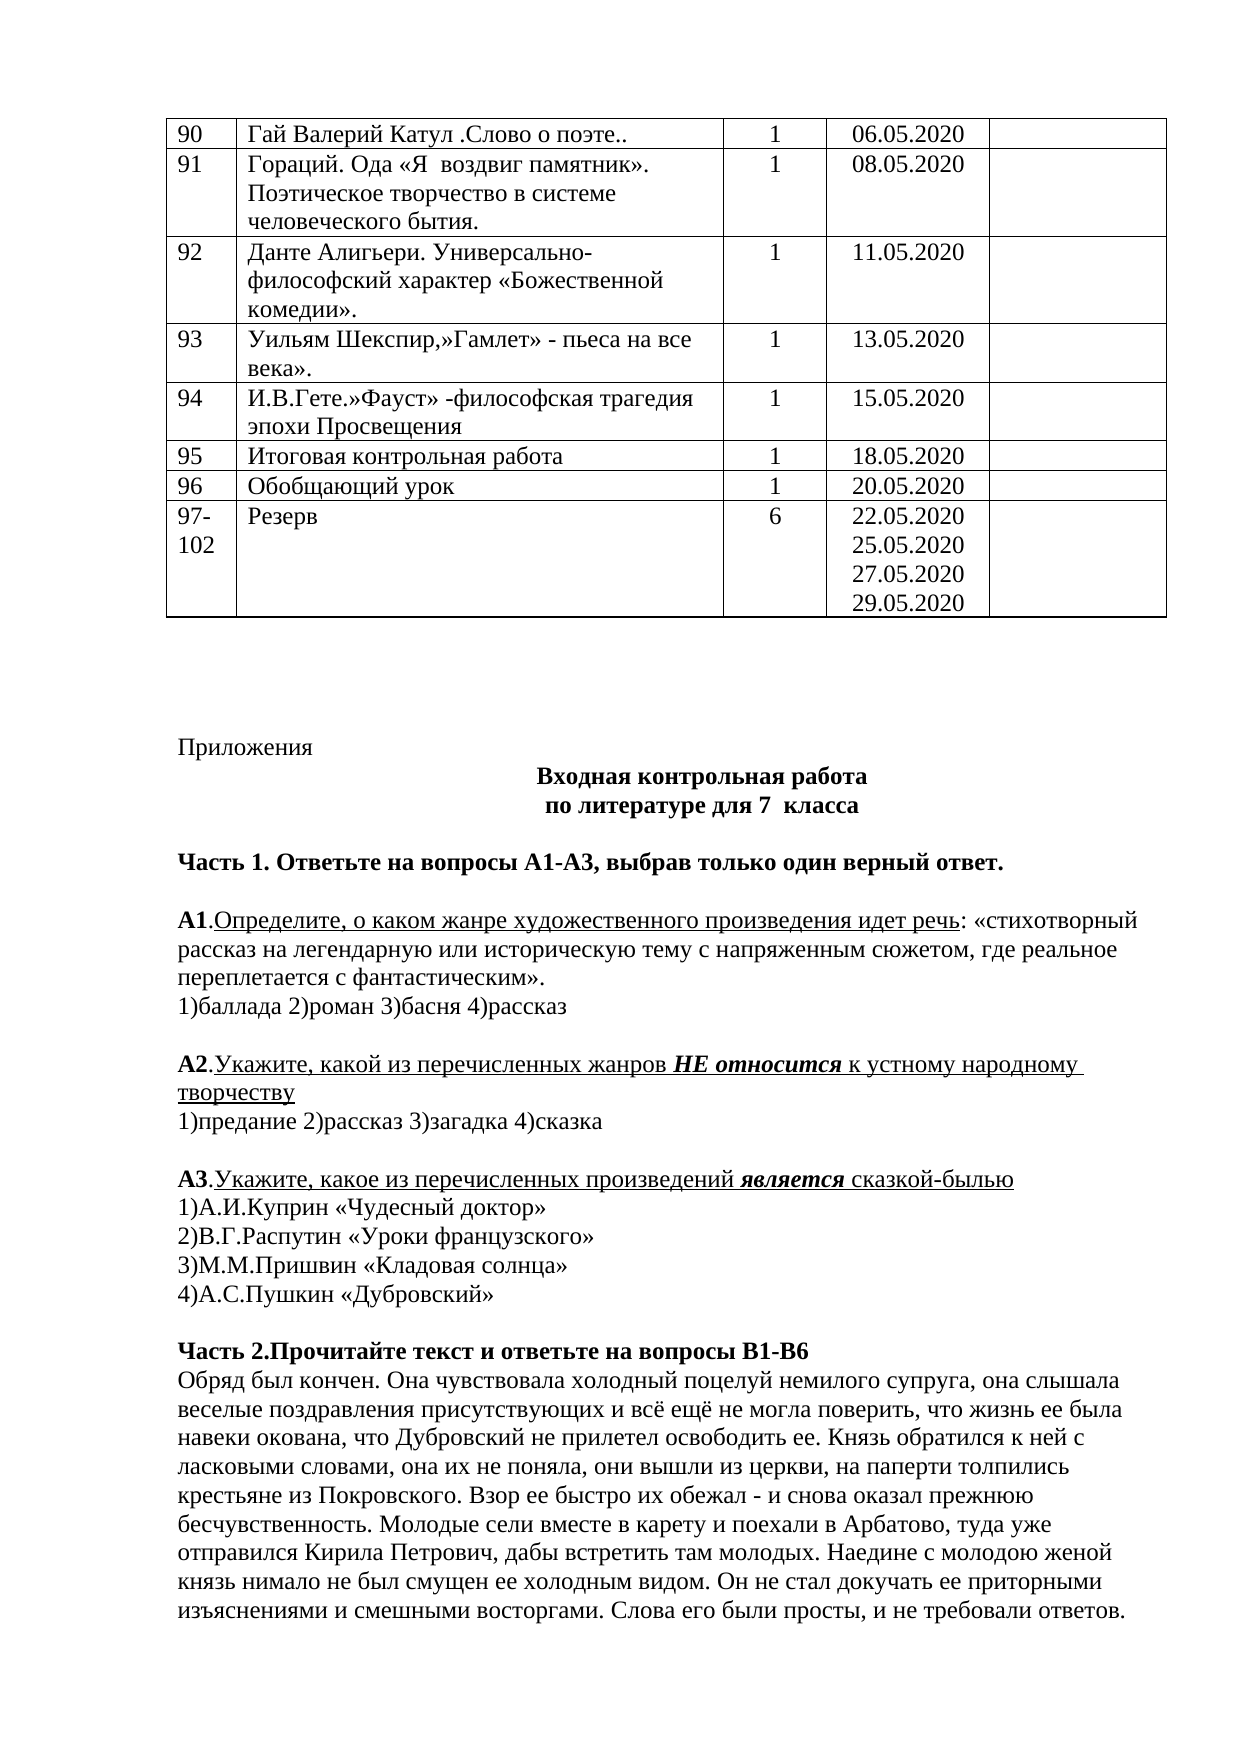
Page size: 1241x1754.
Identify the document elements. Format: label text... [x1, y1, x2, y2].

table_cell 06.05.2020 [827, 119, 989, 148]
text 1)А.И.Куприн «Чудесный доктор» [177, 1192, 1152, 1221]
table_cell Гай Валерий Катул .Слово о поэте.. [237, 119, 723, 148]
table_cell И.В.Гете.»Фауст» -философская трагедия эпохи Просвещения [237, 383, 723, 440]
text 4)А.С.Пушкин «Дубровский» [177, 1279, 1152, 1307]
table_cell 15.05.2020 [827, 383, 989, 440]
text А1.Определите, о каком жанре художественного произведения идет речь: «стихотворный рассказ на легендарную или историческую тему с напряженным сюжетом, где реальное переплетается с фантастическим». [177, 905, 1152, 991]
table_cell 91 [167, 149, 236, 236]
list по литературе для 7 класса [252, 790, 1152, 819]
text 2)В.Г.Распутин «Уроки французского» [177, 1221, 1152, 1250]
text 3)М.М.Пришвин «Кладовая солнца» [177, 1250, 1152, 1279]
table_cell 1 [724, 119, 826, 148]
table_cell 93 [167, 324, 236, 382]
text А3.Укажите, какое из перечисленных произведений является сказкой-былью [177, 1135, 1152, 1192]
table_cell 1 [724, 237, 826, 323]
table_cell [990, 471, 1166, 500]
table_cell 92 [167, 237, 236, 323]
table_cell [990, 149, 1166, 236]
table_cell 11.05.2020 [827, 237, 989, 323]
table_cell 13.05.2020 [827, 324, 989, 382]
table_cell [990, 501, 1166, 616]
table_cell Обобщающий урок [237, 471, 723, 500]
table_cell 18.05.2020 [827, 441, 989, 470]
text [177, 1365, 1152, 1624]
table_cell 1 [724, 441, 826, 470]
table_cell 08.05.2020 [827, 149, 989, 236]
table_cell 1 [724, 324, 826, 382]
table_cell 20.05.2020 [827, 471, 989, 500]
table_cell 96 [167, 471, 236, 500]
table_cell [990, 324, 1166, 382]
table_cell Уильям Шекспир,»Гамлет» - пьеса на все века». [237, 324, 723, 382]
text Приложения [177, 732, 1152, 761]
table_cell 1 [724, 149, 826, 236]
table_cell Гораций. Ода «Я воздвиг памятник». Поэтическое творчество в системе человеческого бытия. [237, 149, 723, 236]
table_cell Итоговая контрольная работа [237, 441, 723, 470]
table_cell Резерв [237, 501, 723, 616]
table_cell 95 [167, 441, 236, 470]
table_cell 1 [724, 383, 826, 440]
text А2.Укажите, какой из перечисленных жанров НЕ относится к устному народному творчеству [177, 1049, 1152, 1106]
text Часть 1. Ответьте на вопросы А1-А3, выбрав только один верный ответ. [177, 847, 1152, 876]
text 1)баллада 2)роман 3)басня 4)рассказ [177, 991, 1152, 1020]
table_cell [990, 441, 1166, 470]
table_cell [990, 119, 1166, 148]
list Входная контрольная работа [252, 761, 1152, 790]
text Часть 2.Прочитайте текст и ответьте на вопросы В1-В6 [177, 1336, 1152, 1365]
table_cell 97-102 [167, 501, 236, 616]
table_cell 6 [724, 501, 826, 616]
table_cell Данте Алигьери. Универсально- философский характер «Божественной комедии». [237, 237, 723, 323]
text 1)предание 2)рассказ 3)загадка 4)сказка [177, 1106, 1152, 1135]
table_cell [990, 383, 1166, 440]
table_cell 90 [167, 119, 236, 148]
table_cell [990, 237, 1166, 323]
table_cell 1 [724, 471, 826, 500]
table_cell 94 [167, 383, 236, 440]
table_cell 22.05.2020 25.05.2020 27.05.2020 29.05.2020 [827, 501, 989, 616]
